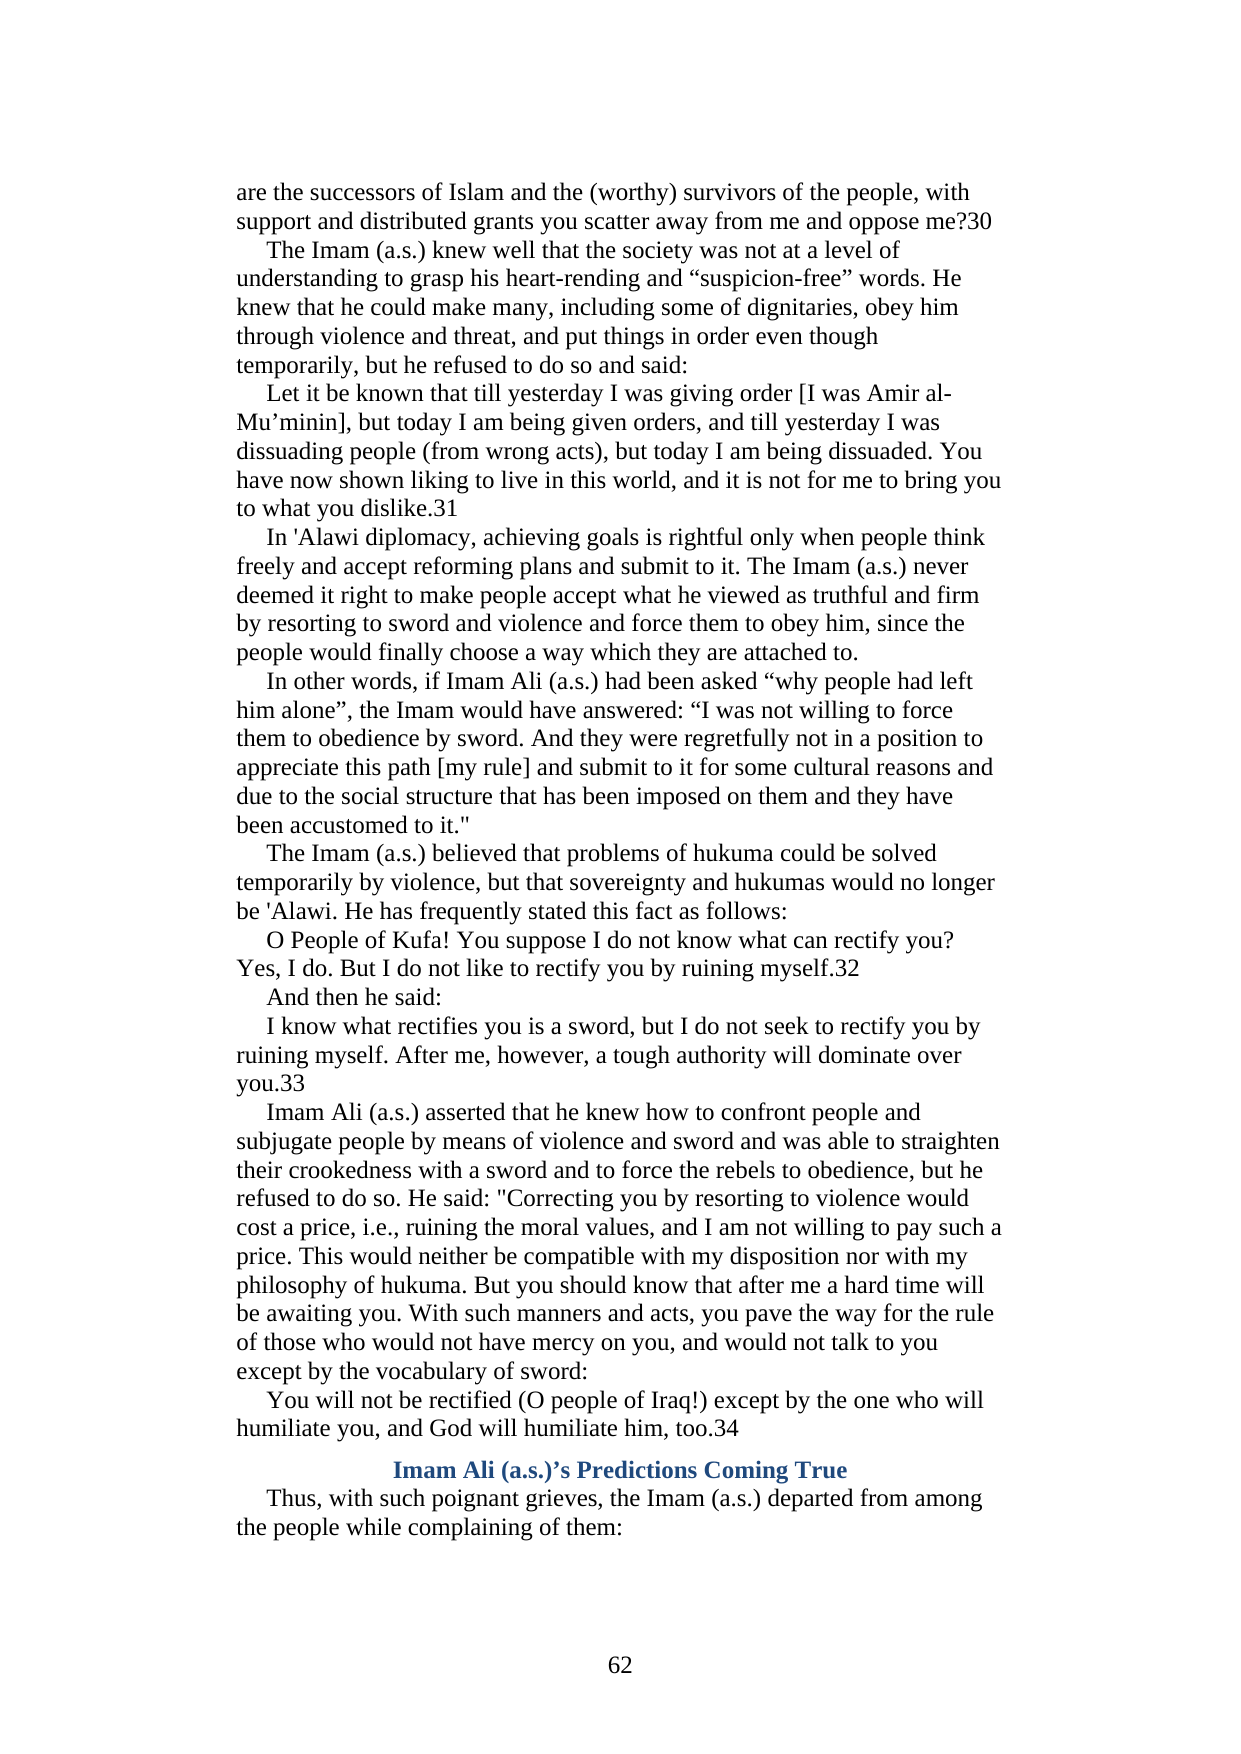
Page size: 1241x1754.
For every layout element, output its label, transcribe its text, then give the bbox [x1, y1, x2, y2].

text O People of Kufa! You suppose I do not know what can rectify you? Yes, I do. But I do not like to rectify you by ruining myself.32 [236, 925, 1004, 982]
subtitle Imam Ali (a.s.)’s Predictions Coming True [236, 1455, 1004, 1483]
text The Imam (a.s.) knew well that the society was not at a level of understanding to grasp his heart-rending and “suspicion-free” words. He knew that he could make many, including some of dignitaries, obey him through violence and threat, and put things in order even though temporarily, but he refused to do so and said: [236, 235, 1004, 378]
text In other words, if Imam Ali (a.s.) had been asked “why people had left him alone”, the Imam would have answered: “I was not willing to force them to obedience by sword. And they were regretfully not in a position to appreciate this path [my rule] and submit to it for some cultural reasons and due to the social structure that has been imposed on them and they have been accustomed to it." [236, 666, 1004, 838]
text Imam Ali (a.s.) asserted that he knew how to confront people and subjugate people by means of violence and sword and was able to straighten their crookedness with a sword and to force the rebels to obedience, but he refused to do so. He said: "Correcting you by resorting to violence would cost a price, i.e., ruining the moral values, and I am not willing to pay such a price. This would neither be compatible with my disposition nor with my philosophy of hukuma. But you should know that after me a hard time will be awaiting you. With such manners and acts, you pave the way for the rule of those who would not have mercy on you, and would not talk to you except by the vocabulary of sword: [236, 1097, 1004, 1385]
text You will not be rectified (O people of Iraq!) except by the one who will humiliate you, and God will humiliate him, too.34 [236, 1385, 1004, 1442]
text And then he said: [236, 982, 1004, 1011]
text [236, 177, 1004, 235]
text Let it be known that till yesterday I was giving order [I was Amir al-Mu’minin], but today I am being given orders, and till yesterday I was dissuading people (from wrong acts), but today I am being dissuaded. You have now shown liking to live in this world, and it is not for me to bring you to what you dislike.31 [236, 378, 1004, 522]
text The Imam (a.s.) believed that problems of hukuma could be solved temporarily by violence, but that sovereignty and hukumas would no longer be 'Alawi. He has frequently stated this fact as follows: [236, 838, 1004, 925]
text In 'Alawi diplomacy, achieving goals is rightful only when people think freely and accept reforming plans and submit to it. The Imam (a.s.) never deemed it right to make people accept what he viewed as truthful and firm by resorting to sword and violence and force them to obey him, since the people would finally choose a way which they are attached to. [236, 522, 1004, 666]
text I know what rectifies you is a sword, but I do not seek to rectify you by ruining myself. After me, however, a tough authority will dominate over you.33 [236, 1011, 1004, 1097]
text Thus, with such poignant grieves, the Imam (a.s.) departed from among the people while complaining of them: [236, 1483, 1004, 1541]
